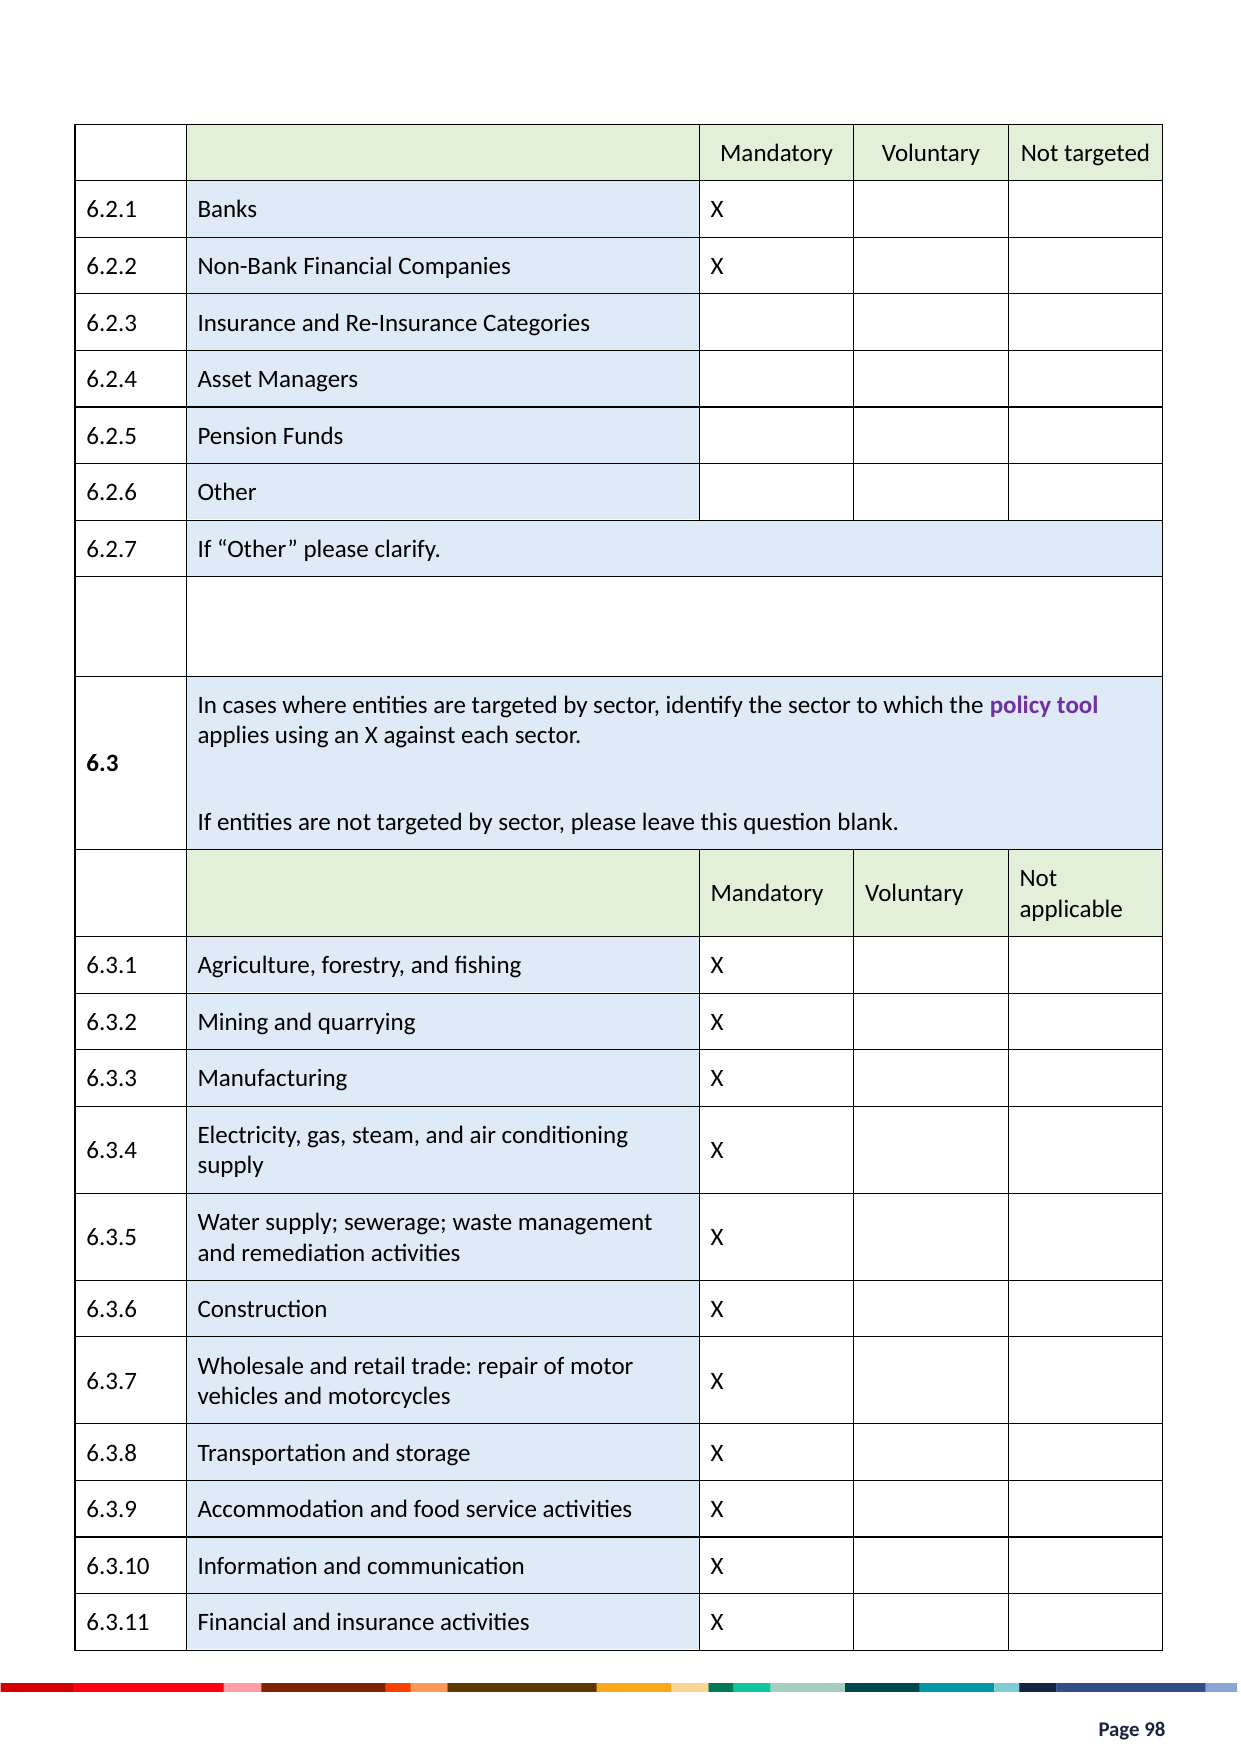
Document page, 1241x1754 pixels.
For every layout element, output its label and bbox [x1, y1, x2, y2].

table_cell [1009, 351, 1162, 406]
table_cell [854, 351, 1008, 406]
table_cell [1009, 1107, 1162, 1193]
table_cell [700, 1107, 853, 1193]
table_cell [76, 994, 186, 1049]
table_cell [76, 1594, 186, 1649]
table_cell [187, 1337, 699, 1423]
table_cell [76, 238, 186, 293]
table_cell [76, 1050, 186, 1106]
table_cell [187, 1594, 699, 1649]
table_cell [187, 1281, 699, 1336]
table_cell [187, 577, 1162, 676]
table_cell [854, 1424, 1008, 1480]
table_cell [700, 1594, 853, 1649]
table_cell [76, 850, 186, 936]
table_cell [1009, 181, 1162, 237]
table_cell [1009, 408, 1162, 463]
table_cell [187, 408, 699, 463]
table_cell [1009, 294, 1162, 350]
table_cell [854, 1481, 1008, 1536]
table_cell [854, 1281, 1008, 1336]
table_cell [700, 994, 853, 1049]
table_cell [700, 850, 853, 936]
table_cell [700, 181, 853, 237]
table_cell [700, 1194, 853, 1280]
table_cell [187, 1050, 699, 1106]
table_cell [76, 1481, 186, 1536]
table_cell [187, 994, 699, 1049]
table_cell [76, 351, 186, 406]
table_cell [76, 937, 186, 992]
picture [0, 1683, 1236, 1692]
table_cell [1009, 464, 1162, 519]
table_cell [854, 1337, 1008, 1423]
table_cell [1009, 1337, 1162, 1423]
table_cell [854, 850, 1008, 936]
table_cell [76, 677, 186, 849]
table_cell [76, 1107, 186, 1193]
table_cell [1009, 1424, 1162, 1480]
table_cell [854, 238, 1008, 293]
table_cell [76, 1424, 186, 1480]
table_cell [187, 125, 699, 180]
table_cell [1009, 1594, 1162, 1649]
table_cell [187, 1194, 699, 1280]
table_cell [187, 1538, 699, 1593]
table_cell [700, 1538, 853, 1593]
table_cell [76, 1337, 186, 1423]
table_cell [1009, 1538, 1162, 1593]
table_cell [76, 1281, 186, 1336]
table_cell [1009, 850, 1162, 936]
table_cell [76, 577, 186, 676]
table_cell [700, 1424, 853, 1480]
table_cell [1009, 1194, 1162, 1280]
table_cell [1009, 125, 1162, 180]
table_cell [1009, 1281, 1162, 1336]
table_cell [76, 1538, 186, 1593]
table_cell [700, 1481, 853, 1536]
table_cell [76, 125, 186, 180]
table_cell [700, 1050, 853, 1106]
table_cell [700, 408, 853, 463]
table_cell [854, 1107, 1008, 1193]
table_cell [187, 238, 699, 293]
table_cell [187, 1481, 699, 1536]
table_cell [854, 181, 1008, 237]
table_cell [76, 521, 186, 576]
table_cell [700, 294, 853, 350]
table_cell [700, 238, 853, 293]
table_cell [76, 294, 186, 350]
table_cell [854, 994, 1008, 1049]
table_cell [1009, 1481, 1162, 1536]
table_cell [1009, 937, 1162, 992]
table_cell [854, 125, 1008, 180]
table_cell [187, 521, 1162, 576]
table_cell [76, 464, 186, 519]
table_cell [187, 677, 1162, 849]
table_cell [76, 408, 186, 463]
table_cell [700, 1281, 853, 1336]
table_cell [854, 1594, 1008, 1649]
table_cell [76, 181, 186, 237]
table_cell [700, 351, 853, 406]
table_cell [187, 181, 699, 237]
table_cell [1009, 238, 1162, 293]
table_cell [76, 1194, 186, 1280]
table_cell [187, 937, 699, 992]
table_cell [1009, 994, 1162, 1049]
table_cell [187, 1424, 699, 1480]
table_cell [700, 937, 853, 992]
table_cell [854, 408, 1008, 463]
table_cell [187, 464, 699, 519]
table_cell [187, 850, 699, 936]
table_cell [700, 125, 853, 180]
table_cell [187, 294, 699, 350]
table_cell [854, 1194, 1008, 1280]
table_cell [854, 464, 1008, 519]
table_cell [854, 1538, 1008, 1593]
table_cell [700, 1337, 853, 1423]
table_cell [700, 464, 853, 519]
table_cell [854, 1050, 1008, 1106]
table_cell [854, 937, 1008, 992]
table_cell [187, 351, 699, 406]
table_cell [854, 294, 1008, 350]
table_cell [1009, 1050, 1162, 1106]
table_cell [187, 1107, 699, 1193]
